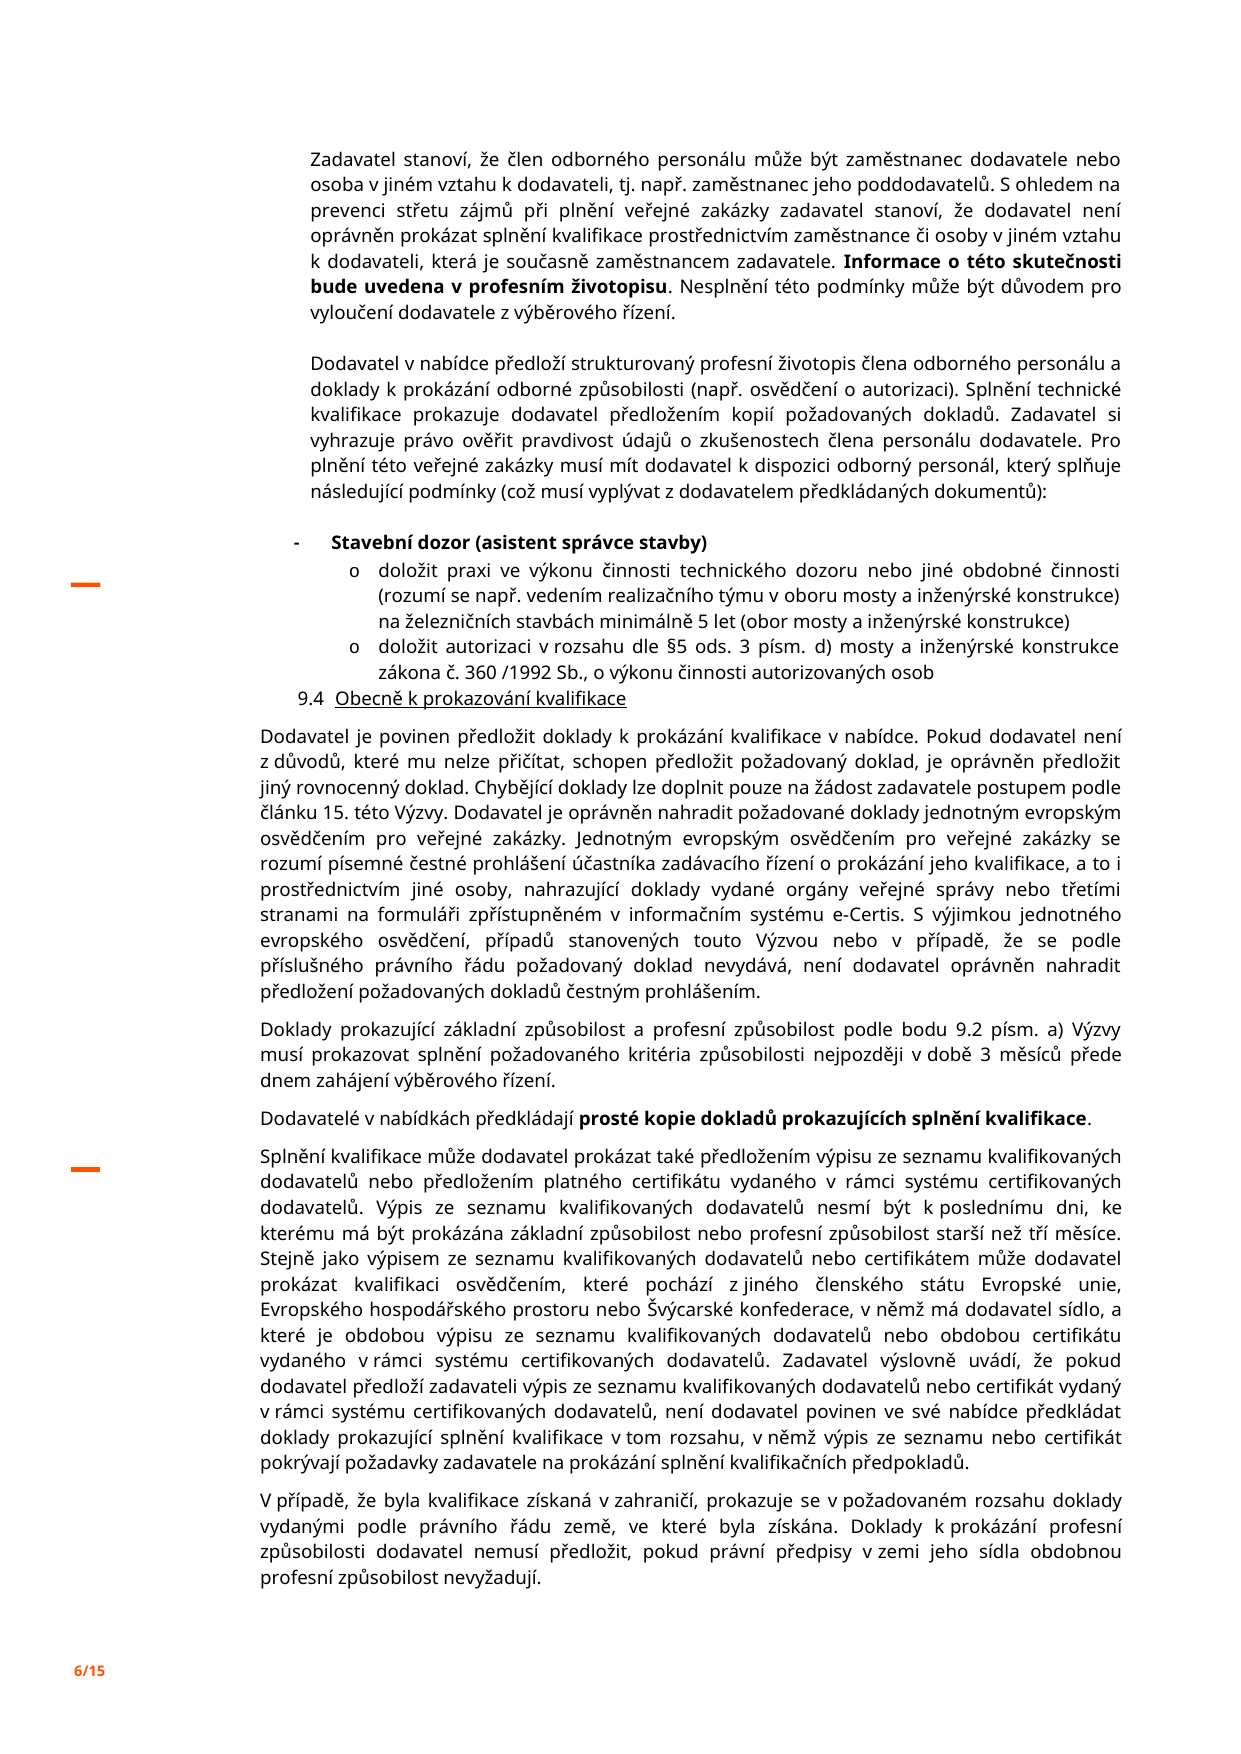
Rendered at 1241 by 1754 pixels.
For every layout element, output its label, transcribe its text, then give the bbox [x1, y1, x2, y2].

list Stavební dozor (asistent správce stavby) [294, 529, 1122, 554]
text Dodavatelé v nabídkách předkládají prosté kopie dokladů prokazujících splnění kvalifikace. [260, 1105, 1122, 1131]
text Dodavatel je povinen předložit doklady k prokázání kvalifikace v nabídce. Pokud dodavatel není z důvodů, které mu nelze přičítat, schopen předložit požadovaný doklad, je oprávněn předložit jiný rovnocenný doklad. Chybějící doklady lze doplnit pouze na žádost zadavatele postupem podle článku 15. této Výzvy. Dodavatel je oprávněn nahradit požadované doklady jednotným evropským osvědčením pro veřejné zakázky. Jednotným evropským osvědčením pro veřejné zakázky se rozumí písemné čestné prohlášení účastníka zadávacího řízení o prokázání jeho kvalifikace, a to i prostřednictvím jiné osoby, nahrazující doklady vydané orgány veřejné správy nebo třetími stranami na formuláři zpřístupněném v informačním systému e-Certis. S výjimkou jednotného evropského osvědčení, případů stanovených touto Výzvou nebo v případě, že se podle příslušného právního řádu požadovaný doklad nevydává, není dodavatel oprávněn nahradit předložení požadovaných dokladů čestným prohlášením. [260, 723, 1122, 1004]
list doložit autorizaci v rozsahu dle §5 ods. 3 písm. d) mosty a inženýrské konstrukce zákona č. 360 /1992 Sb., o výkonu činnosti autorizovaných osob [349, 634, 1120, 685]
text V případě, že byla kvalifikace získaná v zahraničí, prokazuje se v požadovaném rozsahu doklady vydanými podle právního řádu země, ve které byla získána. Doklady k prokázání profesní způsobilosti dodavatel nemusí předložit, pokud právní předpisy v zemi jeho sídla obdobnou profesní způsobilost nevyžadují. [260, 1488, 1122, 1590]
text Splnění kvalifikace může dodavatel prokázat také předložením výpisu ze seznamu kvalifikovaných dodavatelů nebo předložením platného certifikátu vydaného v rámci systému certifikovaných dodavatelů. Výpis ze seznamu kvalifikovaných dodavatelů nesmí být k poslednímu dni, ke kterému má být prokázána základní způsobilost nebo profesní způsobilost starší než tří měsíce. Stejně jako výpisem ze seznamu kvalifikovaných dodavatelů nebo certifikátem může dodavatel prokázat kvalifikaci osvědčením, které pochází z jiného členského státu Evropské unie, Evropského hospodářského prostoru nebo Švýcarské konfederace, v němž má dodavatel sídlo, a které je obdobou výpisu ze seznamu kvalifikovaných dodavatelů nebo obdobou certifikátu vydaného v rámci systému certifikovaných dodavatelů. Zadavatel výslovně uvádí, že pokud dodavatel předloží zadavateli výpis ze seznamu kvalifikovaných dodavatelů nebo certifikát vydaný v rámci systému certifikovaných dodavatelů, není dodavatel povinen ve své nabídce předkládat doklady prokazující splnění kvalifikace v tom rozsahu, v němž výpis ze seznamu nebo certifikát pokrývají požadavky zadavatele na prokázání splnění kvalifikačních předpokladů. [260, 1143, 1122, 1475]
text Zadavatel stanoví, že člen odborného personálu může být zaměstnanec dodavatele nebo osoba v jiném vztahu k dodavateli, tj. např. zaměstnanec jeho poddodavatelů. S ohledem na prevenci střetu zájmů při plnění veřejné zakázky zadavatel stanoví, že dodavatel není oprávněn prokázat splnění kvalifikace prostřednictvím zaměstnance či osoby v jiném vztahu k dodavateli, která je současně zaměstnancem zadavatele. Informace o této skutečnosti bude uvedena v profesním životopisu. Nesplnění této podmínky může být důvodem pro vyloučení dodavatele z výběrového řízení. [310, 146, 1122, 325]
text Doklady prokazující základní způsobilost a profesní způsobilost podle bodu 9.2 písm. a) Výzvy musí prokazovat splnění požadovaného kritéria způsobilosti nejpozději v době 3 měsíců přede dnem zahájení výběrového řízení. [260, 1016, 1122, 1093]
list Obecně k prokazování kvalifikace [297, 685, 1122, 711]
list doložit praxi ve výkonu činnosti technického dozoru nebo jiné obdobné činnosti (rozumí se např. vedením realizačního týmu v oboru mosty a inženýrské konstrukce) na železničních stavbách minimálně 5 let (obor mosty a inženýrské konstrukce) [349, 557, 1120, 634]
text Dodavatel v nabídce předloží strukturovaný profesní životopis člena odborného personálu a doklady k prokázání odborné způsobilosti (např. osvědčení o autorizaci). Splnění technické kvalifikace prokazuje dodavatel předložením kopií požadovaných dokladů. Zadavatel si vyhrazuje právo ověřit pravdivost údajů o zkušenostech člena personálu dodavatele. Pro plnění této veřejné zakázky musí mít dodavatel k dispozici odborný personál, který splňuje následující podmínky (což musí vyplývat z dodavatelem předkládaných dokumentů): [310, 350, 1122, 503]
